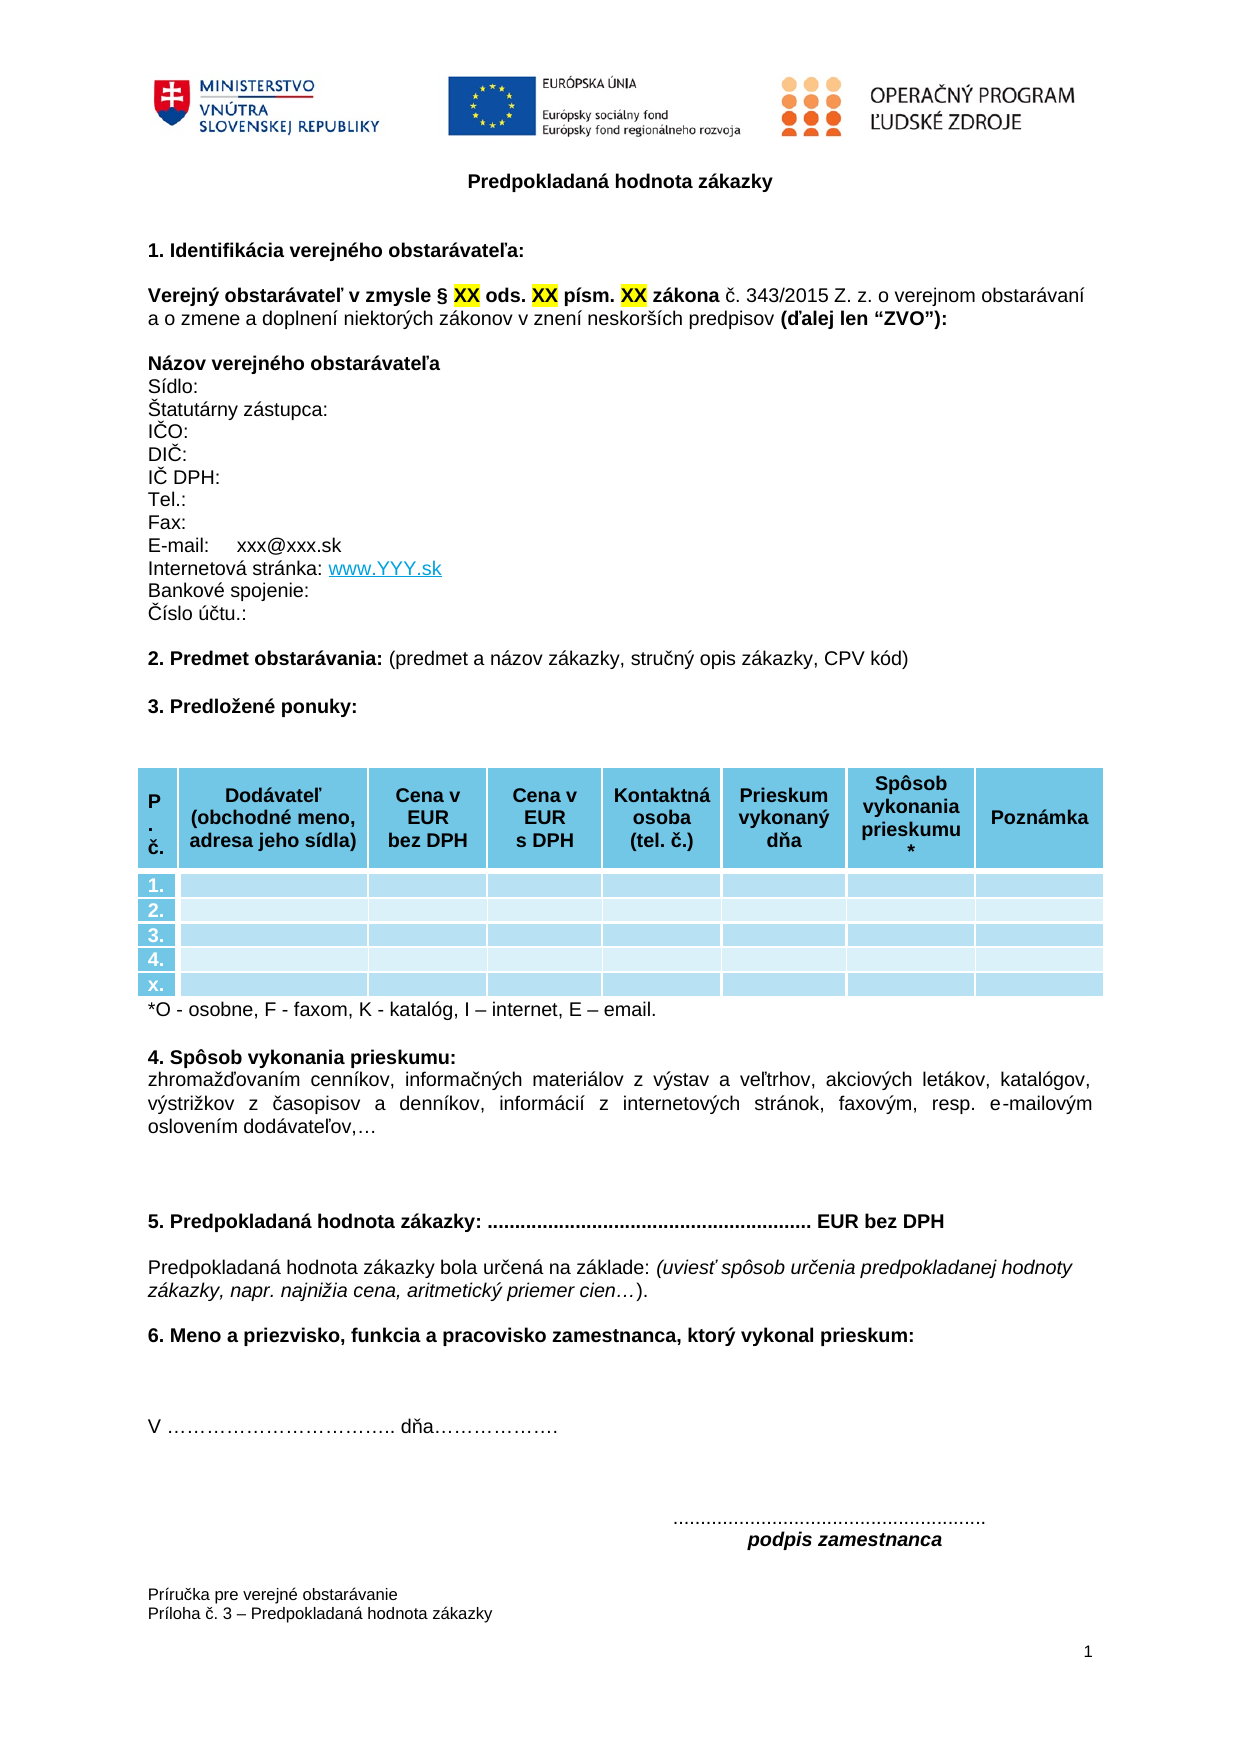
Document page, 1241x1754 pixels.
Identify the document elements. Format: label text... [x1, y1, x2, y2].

table_cell [369, 924, 486, 946]
text zhromažďovaním cenníkov, informačných materiálov z výstav a veľtrhov, akciových letákov, katalógov, výstrižkov z časopisov a denníkov, informácií z internetových stránok, faxovým, resp. e‐mailovým oslovením dodávateľov,… [148, 1068, 1092, 1138]
table_cell [722, 948, 846, 971]
table_header Dodávateľ (obchodné meno, adresa jeho sídla) [179, 768, 367, 868]
table_cell [976, 973, 1103, 996]
text Štatutárny zástupca: [148, 397, 1092, 420]
table_cell [723, 973, 845, 996]
table_header Spôsob vykonania prieskumu * [848, 768, 974, 868]
table_cell [848, 874, 974, 897]
text Verejný obstarávateľ v zmysle § XX ods. XX písm. XX zákona č. 343/2015 Z. z. o verejnom obstarávaní a o zmene a doplnení niektorých zákonov v znení neskorších predpisov (ďalej len “ZVO”): [148, 284, 1092, 329]
table_cell 2. [138, 899, 175, 921]
table_cell [723, 874, 845, 897]
table_cell [369, 948, 487, 971]
table_cell [488, 948, 602, 971]
text 2. Predmet obstarávania: (predmet a názov zákazky, stručný opis zákazky, CPV kód) [148, 647, 1092, 670]
table_cell [976, 899, 1103, 921]
table_cell 4. [138, 948, 175, 971]
text ......................................................... podpis zamestnanca [148, 1506, 1092, 1551]
table_cell [369, 874, 486, 897]
text Predpokladaná hodnota zákazky [148, 170, 1092, 193]
text IČO: [148, 420, 1092, 443]
table_cell [369, 899, 487, 921]
text 3. Predložené ponuky: [148, 695, 1092, 718]
table_cell x. [138, 973, 175, 996]
table_cell [603, 899, 721, 921]
table_cell 1. [138, 874, 175, 897]
table_header Cena v EUR bez DPH [369, 768, 486, 868]
text V …………………………….. dňa………………. [148, 1415, 1092, 1437]
table_cell [181, 948, 368, 971]
text Číslo účtu.: [148, 602, 1092, 624]
table_cell 3. [138, 924, 175, 946]
table_cell [603, 973, 720, 996]
table_header Poznámka [976, 768, 1103, 868]
table_cell [488, 874, 601, 897]
table_cell [722, 899, 846, 921]
table_cell [848, 924, 974, 946]
text E-mail: xxx@xxx.sk [148, 534, 1092, 556]
text 6. Meno a priezvisko, funkcia a pracovisko zamestnanca, ktorý vykonal prieskum: [148, 1324, 1092, 1347]
table_cell [181, 899, 368, 921]
table_cell [369, 973, 486, 996]
table_cell [976, 924, 1103, 946]
table_cell [488, 973, 601, 996]
text 5. Predpokladaná hodnota zákazky: ........................................................... EUR bez DPH [148, 1210, 1092, 1233]
table_cell [603, 874, 720, 897]
table_cell [848, 973, 974, 996]
table_cell [603, 948, 721, 971]
text Tel.: [148, 488, 1092, 511]
text IČ DPH: [148, 466, 1092, 488]
table_cell [488, 899, 602, 921]
text Predpokladaná hodnota zákazky bola určená na základe: (uviesť spôsob určenia predpokladanej hodnoty zákazky, napr. najnižia cena, aritmetický priemer cien…). [148, 1256, 1092, 1301]
table_cell [488, 924, 601, 946]
picture [147, 73, 1093, 140]
text Fax: [148, 511, 1092, 534]
table_cell [723, 924, 845, 946]
text 1. Identifikácia verejného obstarávateľa: [148, 238, 1092, 261]
table_cell [181, 924, 367, 946]
table_header Kontaktná osoba (tel. č.) [603, 768, 720, 868]
text DIČ: [148, 443, 1092, 466]
table_cell [603, 924, 720, 946]
table_cell [847, 948, 975, 971]
text Internetová stránka: www.YYY.sk [148, 556, 1092, 579]
table_header Prieskum vykonaný dňa [723, 768, 845, 868]
table_cell [847, 899, 975, 921]
table_cell [976, 948, 1103, 971]
table_cell [976, 874, 1103, 897]
table_header Cena v EUR s DPH [488, 768, 601, 868]
text Sídlo: [148, 375, 1092, 397]
table_cell [181, 874, 367, 897]
text *O - osobne, F - faxom, K - katalóg, I – internet, E – email. [148, 998, 1092, 1021]
table_cell [181, 973, 367, 996]
text Názov verejného obstarávateľa [148, 352, 1092, 375]
text Bankové spojenie: [148, 579, 1092, 602]
table_header P. č. [138, 768, 177, 868]
text 4. Spôsob vykonania prieskumu: [148, 1046, 1092, 1068]
